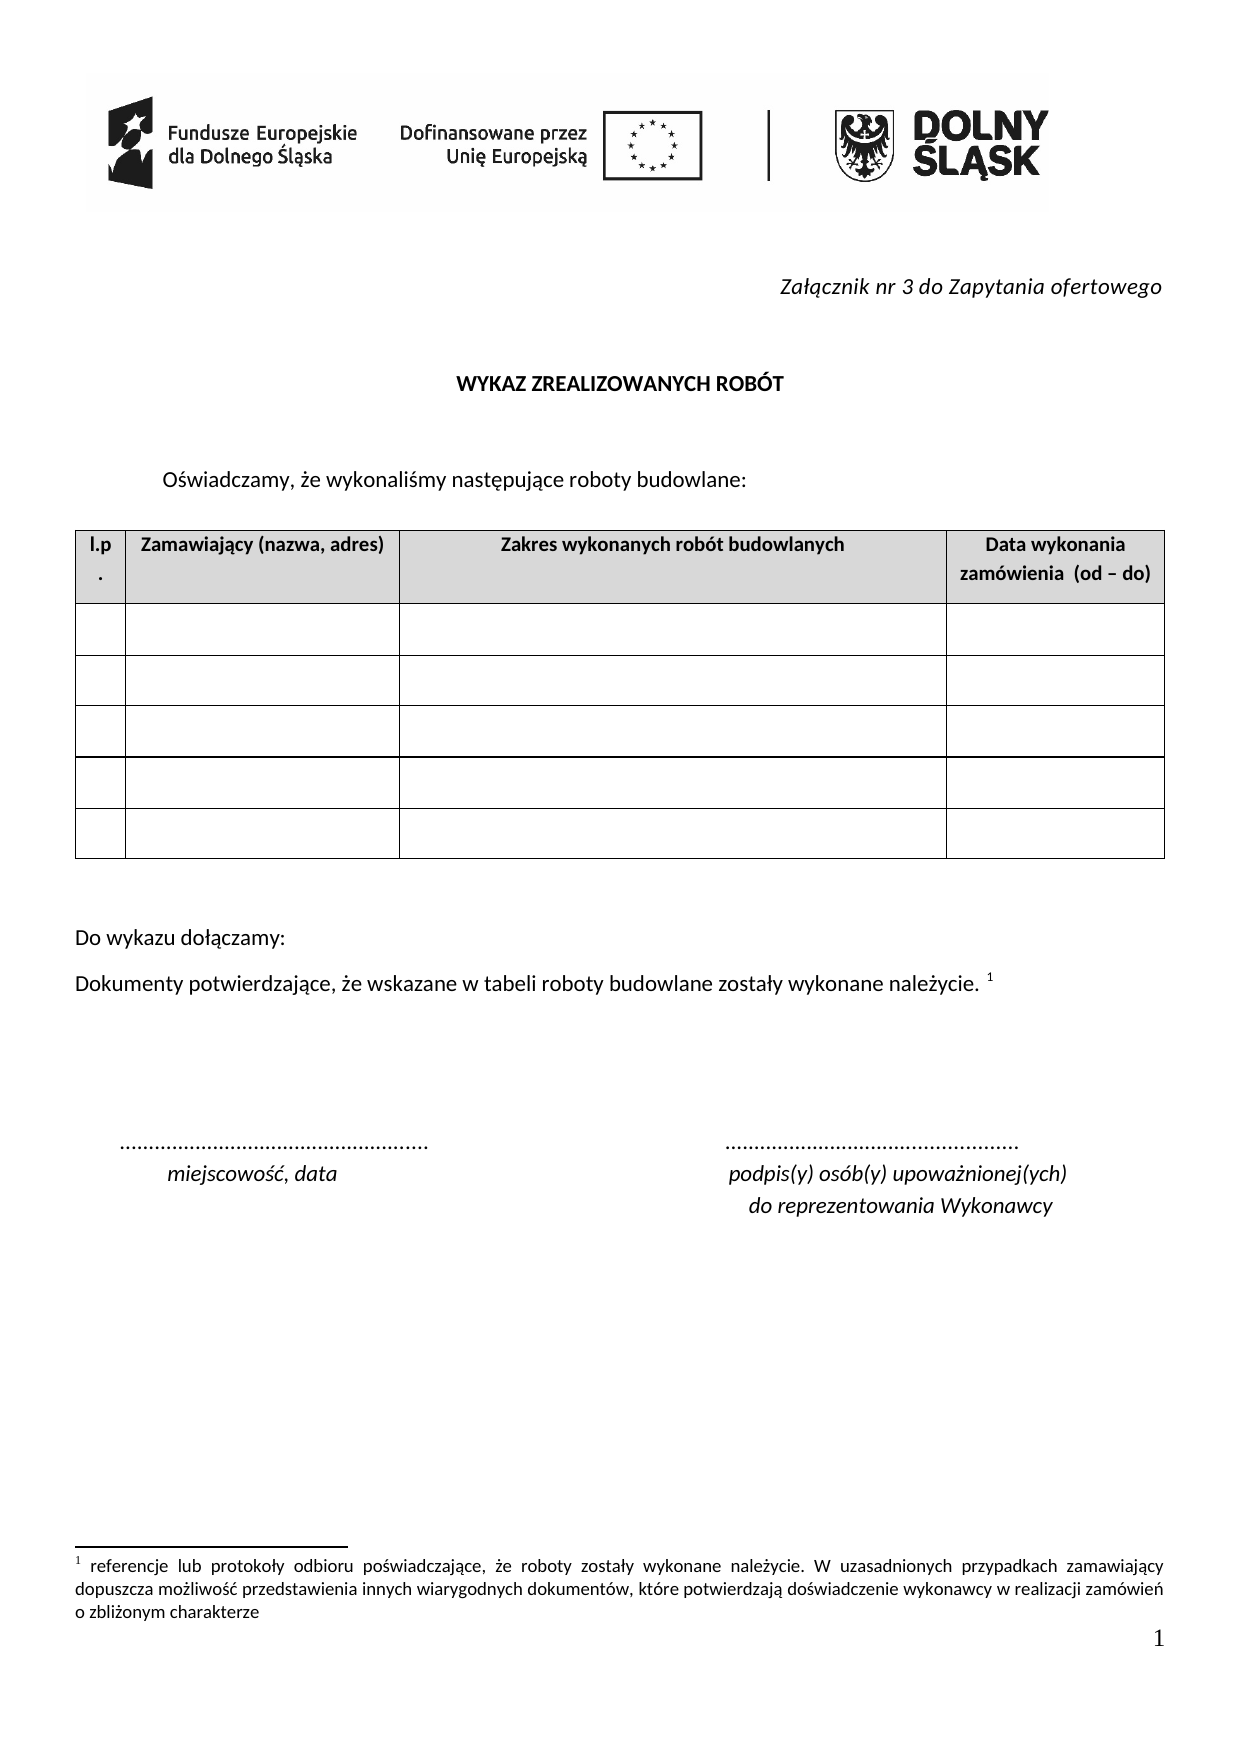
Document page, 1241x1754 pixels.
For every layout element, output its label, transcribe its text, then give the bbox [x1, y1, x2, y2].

picture [86, 73, 1049, 212]
table_cell [947, 604, 1164, 655]
table_cell [126, 809, 399, 858]
text miejscowość, data podpis(y) osób(y) upoważnionej(ych) [119, 1159, 1165, 1187]
table_cell [76, 604, 125, 655]
table_cell [400, 809, 946, 858]
table_header Zakres wykonanych robót budowlanych [400, 531, 946, 603]
table_cell [947, 809, 1164, 858]
table_header Zamawiający (nazwa, adres) [126, 531, 399, 603]
table_cell [400, 604, 946, 655]
table_header l.p. [76, 531, 125, 603]
table_cell [76, 758, 125, 808]
table_cell [126, 706, 399, 756]
text Załącznik nr 3 do Zapytania ofertowego [119, 272, 1165, 300]
table_cell [400, 656, 946, 705]
table_cell [126, 656, 399, 705]
table_cell [126, 604, 399, 655]
table_cell [76, 656, 125, 705]
table_cell [947, 706, 1164, 756]
table_header Data wykonania zamówienia (od – do) [947, 531, 1164, 603]
text do reprezentowania Wykonawcy [119, 1191, 1165, 1219]
table_cell [126, 758, 399, 808]
table_cell [400, 706, 946, 756]
text Do wykazu dołączamy: [75, 923, 1165, 951]
table_cell [947, 656, 1164, 705]
text Oświadczamy, że wykonaliśmy następujące roboty budowlane: [75, 465, 1165, 493]
text Dokumenty potwierdzające, że wskazane w tabeli roboty budowlane zostały wykonane należycie. [75, 969, 1165, 997]
table_cell [400, 758, 946, 808]
text WYKAZ ZREALIZOWANYCH ROBÓT [75, 369, 1165, 397]
table_cell [76, 809, 125, 858]
table_cell [76, 706, 125, 756]
table_cell [947, 758, 1164, 808]
